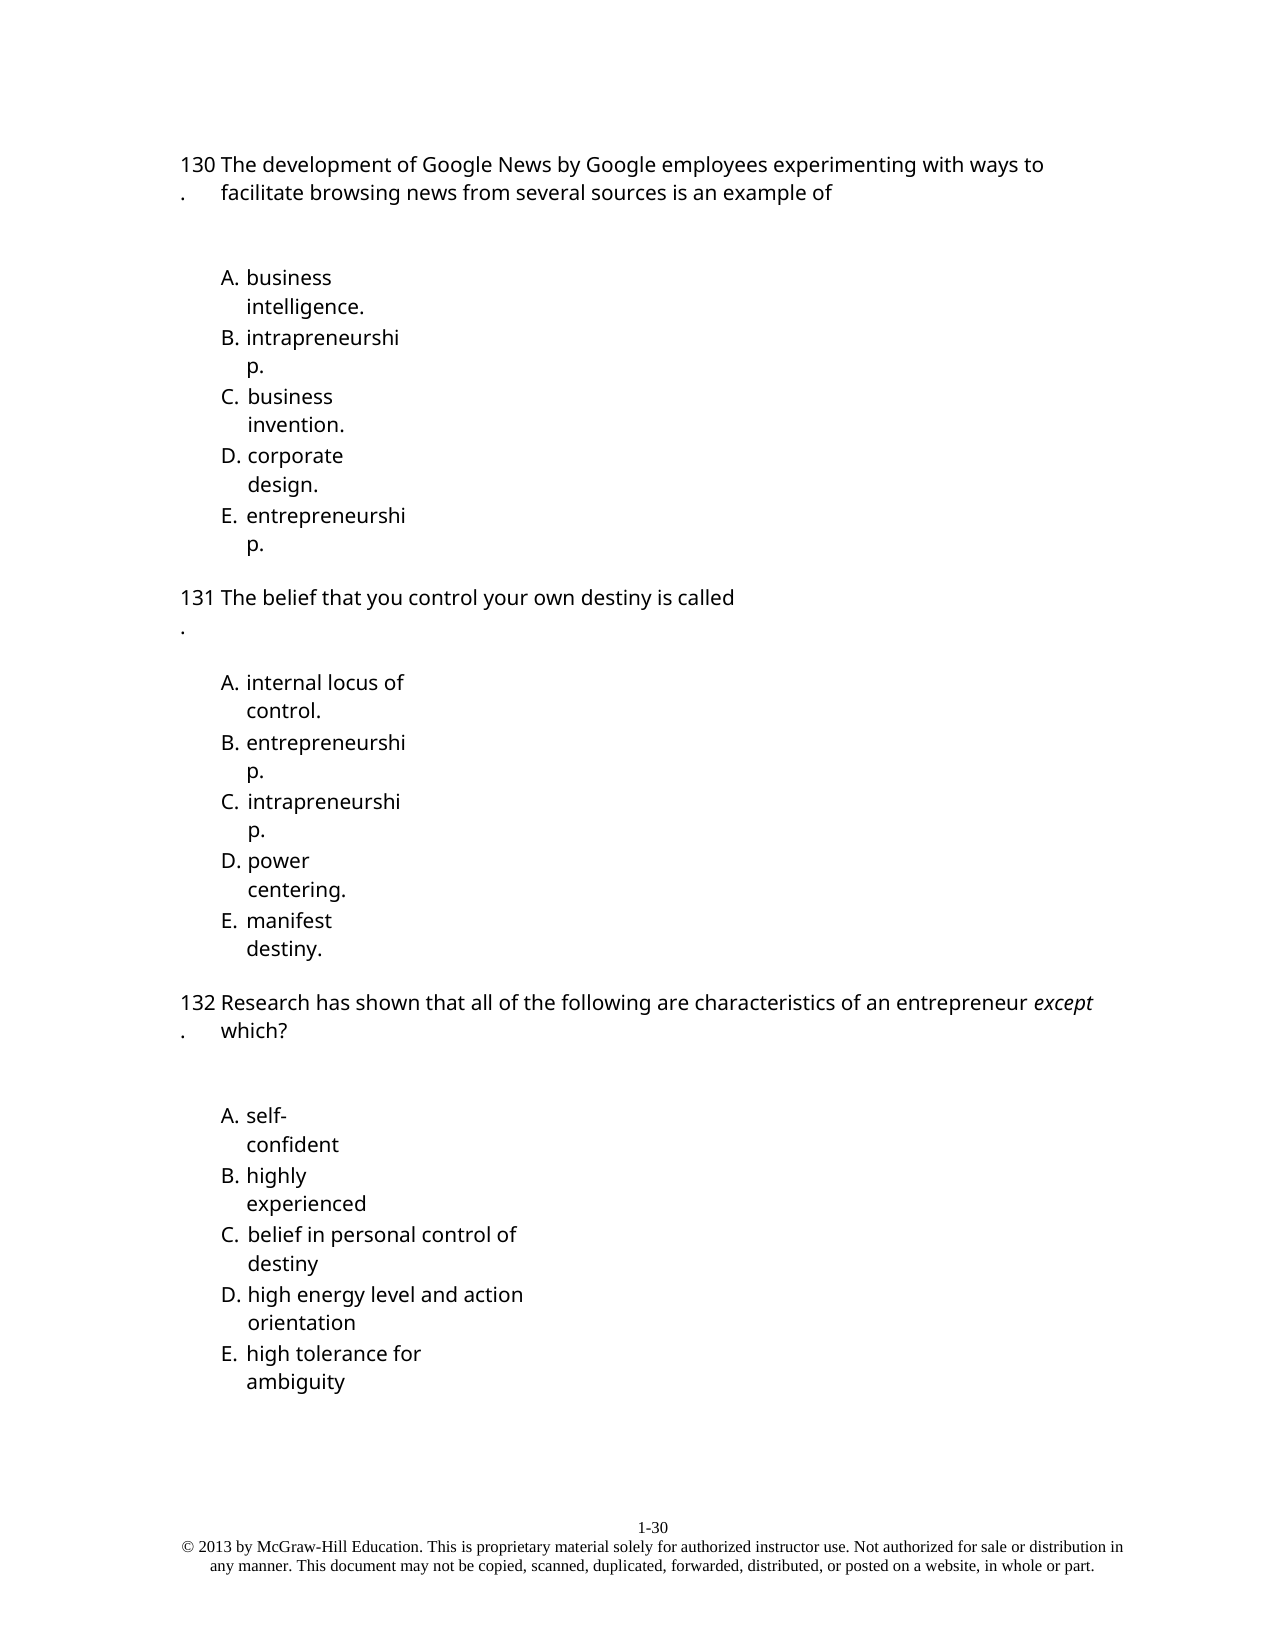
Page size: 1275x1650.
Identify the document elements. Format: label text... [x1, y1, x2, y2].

table_header Research has shown that all of the following are characteristics of an entrepreneur except which? [221, 988, 1125, 1396]
table_header 132. [180, 988, 221, 1396]
table_header The development of Google News by Google employees experimenting with ways to facilitate browsing news from several sources is an example of [221, 150, 1125, 558]
table_header 131. [180, 583, 221, 963]
table_header 130. [180, 150, 221, 558]
table_header The belief that you control your own destiny is called [221, 583, 1125, 963]
